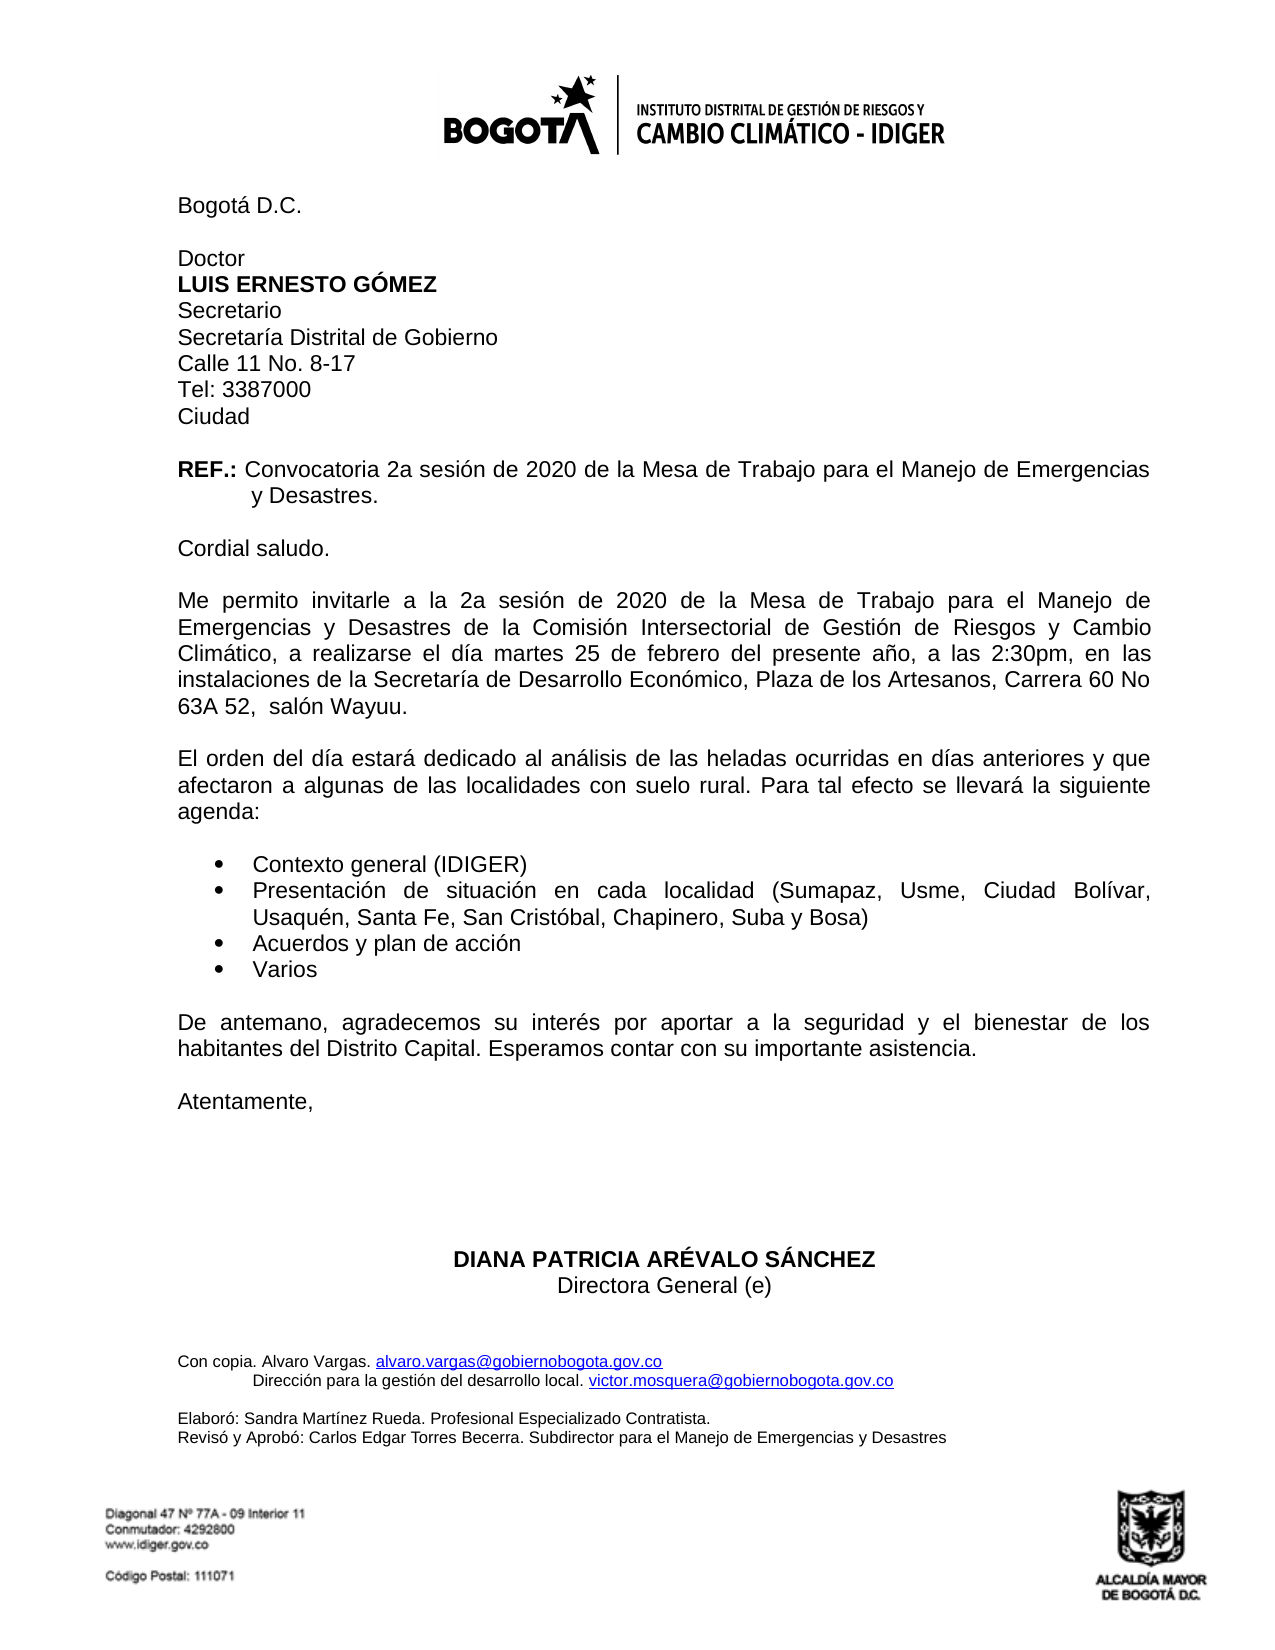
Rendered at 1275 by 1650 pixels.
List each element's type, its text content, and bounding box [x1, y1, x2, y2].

text Calle 11 No. 8-17 [177, 350, 1152, 376]
text Secretario [177, 297, 1152, 324]
text REF.: Convocatoria 2a sesión de 2020 de la Mesa de Trabajo para el Manejo de Emergencias y Desastres. [177, 456, 1152, 508]
picture [436, 71, 953, 166]
list Acuerdos y plan de acción [215, 930, 1152, 956]
text De antemano, agradecemos su interés por aportar a la seguridad y el bienestar de los habitantes del Distrito Capital. Esperamos contar con su importante asistencia. [177, 1009, 1152, 1062]
text El orden del día estará dedicado al análisis de las heladas ocurridas en días anteriores y que afectaron a algunas de las localidades con suelo rural. Para tal efecto se llevará la siguiente agenda: [177, 745, 1152, 824]
text Secretaría Distrital de Gobierno [177, 324, 1152, 350]
text Cordial saludo. [177, 534, 1152, 561]
list Contexto general (IDIGER) [215, 851, 1152, 877]
text Bogotá D.C. [177, 192, 1152, 218]
text Con copia. Alvaro Vargas. alvaro.vargas@gobiernobogota.gov.co [177, 1352, 1152, 1371]
text LUIS ERNESTO GÓMEZ [177, 271, 1152, 297]
text Doctor [177, 245, 1152, 271]
subtitle DIANA PATRICIA ARÉVALO SÁNCHEZ [177, 1246, 1152, 1272]
text Atentamente, [177, 1088, 1152, 1114]
list Presentación de situación en cada localidad (Sumapaz, Usme, Ciudad Bolívar, Usaquén, Santa Fe, San Cristóbal, Chapinero, Suba y Bosa) [215, 877, 1152, 930]
text Ciudad [177, 403, 1152, 429]
text Elaboró: Sandra Martínez Rueda. Profesional Especializado Contratista. [177, 1409, 1152, 1428]
text Revisó y Aprobó: Carlos Edgar Torres Becerra. Subdirector para el Manejo de Emergencias y Desastres [177, 1428, 1152, 1447]
text Directora General (e) [177, 1272, 1152, 1299]
list Varios [215, 956, 1152, 983]
text Dirección para la gestión del desarrollo local. victor.mosquera@gobiernobogota.gov.co [177, 1371, 1152, 1390]
text Me permito invitarle a la 2a sesión de 2020 de la Mesa de Trabajo para el Manejo de Emergencias y Desastres de la Comisión Intersectorial de Gestión de Riesgos y Cambio Climático, a realizarse el día martes 25 de febrero del presente año, a las 2:30pm, en las instalaciones de la Secretaría de Desarrollo Económico, Plaza de los Artesanos, Carrera 60 No 63A 52, salón Wayuu. [177, 587, 1152, 719]
text Tel: 3387000 [177, 376, 1152, 403]
